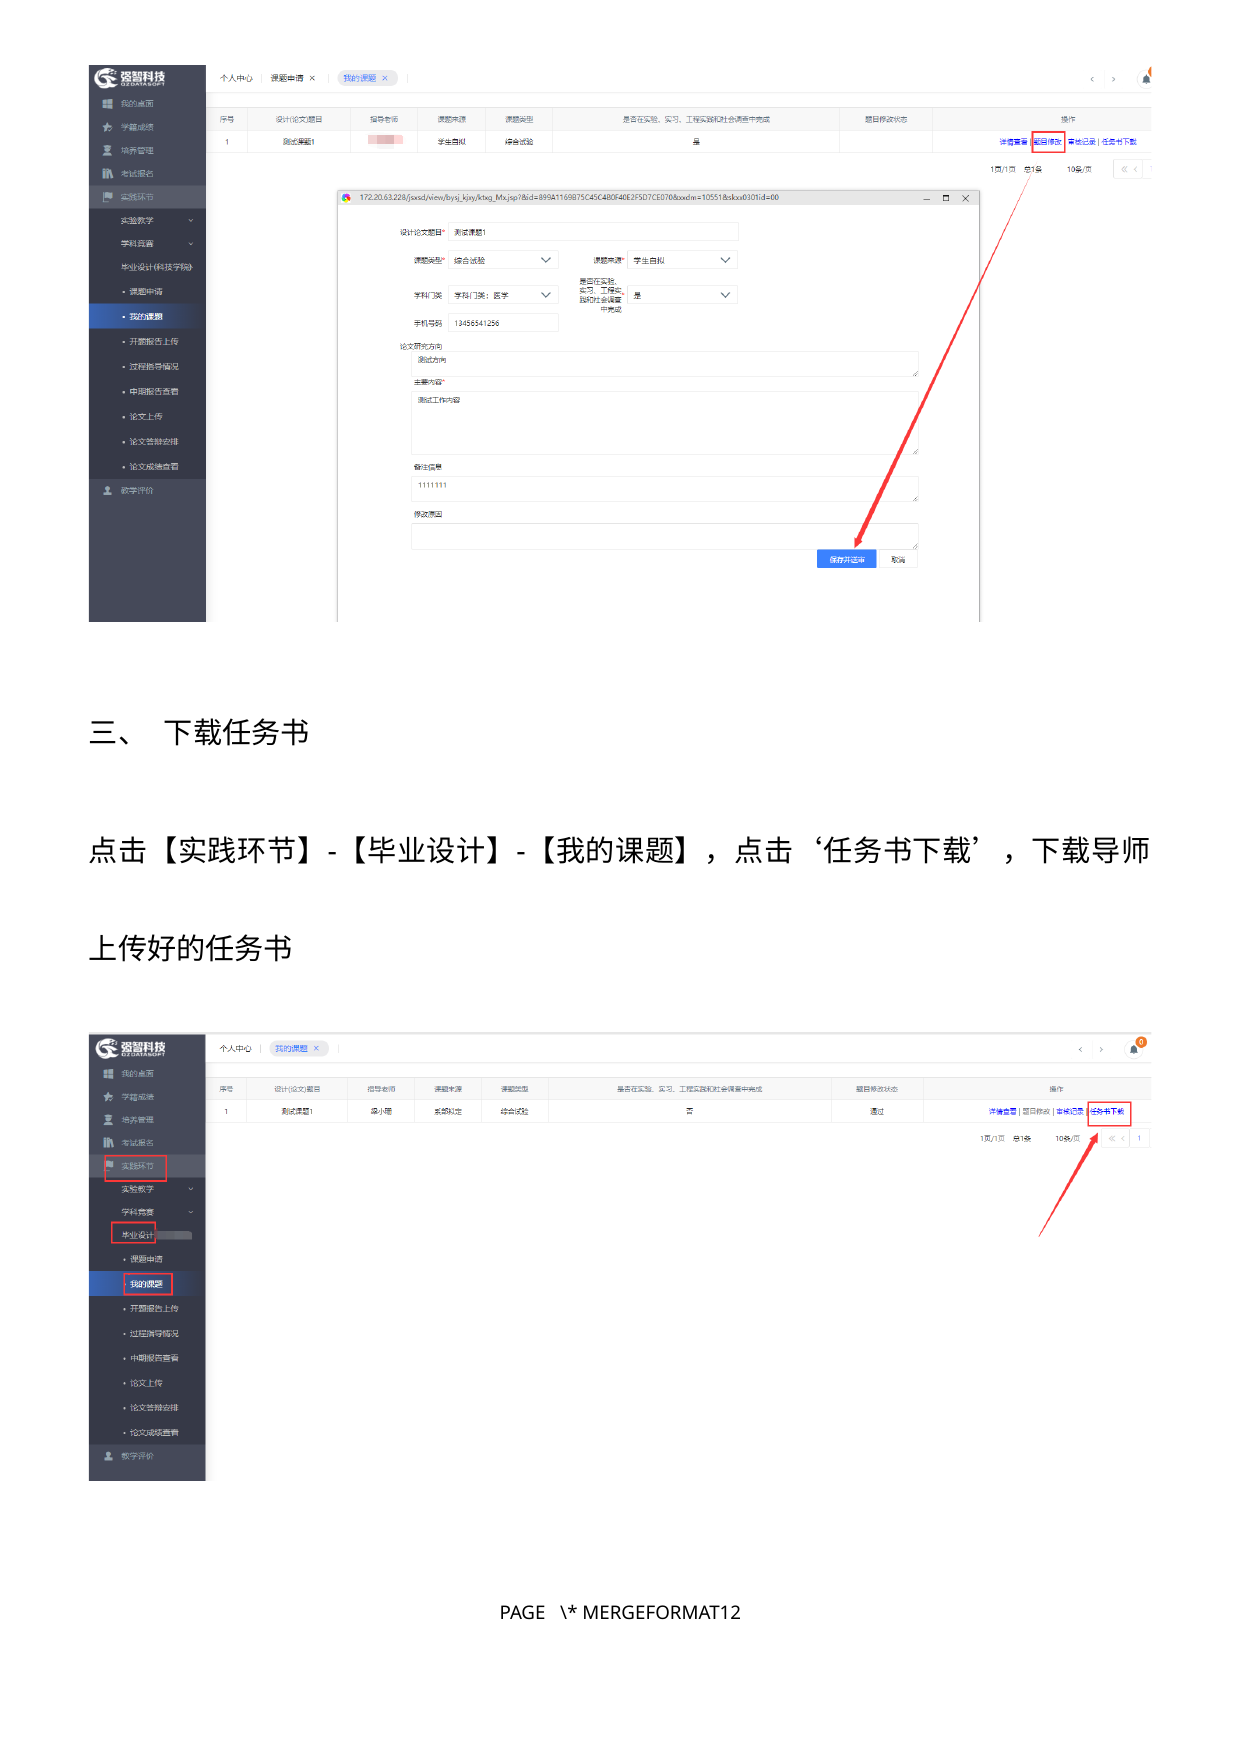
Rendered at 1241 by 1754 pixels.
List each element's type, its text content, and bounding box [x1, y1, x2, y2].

list 下载任务书 [89, 698, 1152, 763]
text 点击【实践环节】-【毕业设计】-【我的课题】，点击‘任务书下载’，下载导师上传好的任务书 [89, 817, 1152, 979]
picture [88, 65, 1152, 622]
picture [88, 1032, 1152, 1481]
